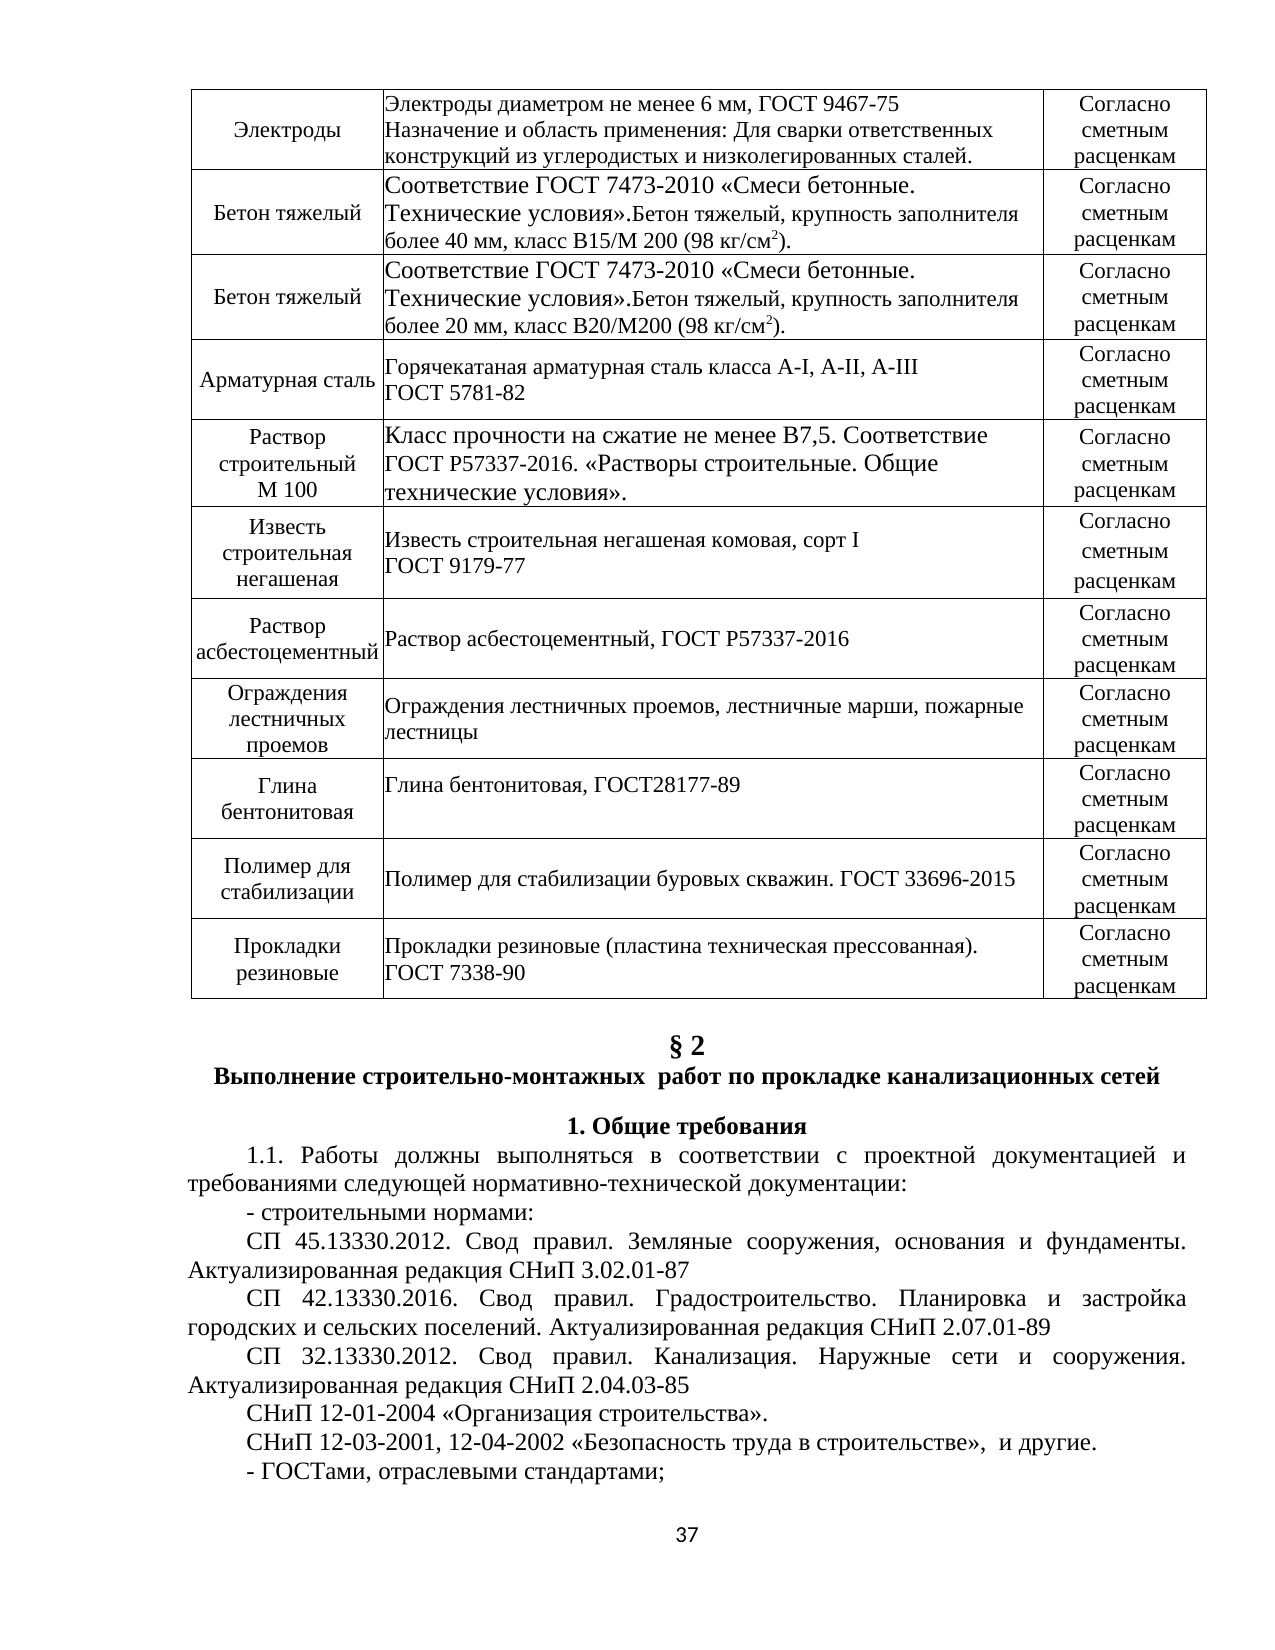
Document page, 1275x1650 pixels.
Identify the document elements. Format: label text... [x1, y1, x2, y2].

table_cell Полимер для стабилизации [192, 839, 383, 918]
table_cell Ограждения лестничных проемов, лестничные марши, пожарные лестницы [384, 679, 1043, 758]
table_cell Прокладки резиновые [192, 919, 383, 998]
table_cell Арматурная сталь [192, 340, 383, 419]
text - ГОСТами, отраслевыми стандартами; [187, 1456, 1186, 1485]
table_cell Глина бентонитовая [192, 759, 383, 838]
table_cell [1044, 90, 1206, 169]
table_cell Согласно сметным расценкам [1044, 919, 1206, 998]
table_cell Полимер для стабилизации буровых скважин. ГОСТ 33696-2015 [384, 839, 1043, 918]
table_cell Бетон тяжелый [192, 255, 383, 338]
table_cell Электроды [192, 90, 383, 169]
table_cell Согласно сметным расценкам [1044, 170, 1206, 254]
text § 2 [187, 1028, 1186, 1061]
table_cell Раствор асбестоцементный [192, 599, 383, 678]
table_cell Согласно сметным расценкам [1044, 759, 1206, 838]
table_cell Известь строительная негашеная [192, 507, 383, 598]
text СП 45.13330.2012. Свод правил. Земляные сооружения, основания и фундаменты. Актуализированная редакция СНиП 3.02.01-87 [187, 1226, 1186, 1283]
table_cell Согласно сметным расценкам [1044, 599, 1206, 678]
table_cell Согласно сметным расценкам [1044, 839, 1206, 918]
table_cell Согласно сметным расценкам [1044, 420, 1206, 506]
table_cell Горячекатаная арматурная сталь класса А-I, А-II, А-III ГОСТ 5781-82 [384, 340, 1043, 419]
table_cell Класс прочности на сжатие не менее В7,5. Соответствие ГОСТ Р57337-2016. «Растворы строительные. Общие технические условия». [384, 420, 1043, 506]
table_cell Электроды диаметром не менее 6 мм, ГОСТ 9467-75 Назначение и область применения: Для сварки ответственных конструкций из углеродистых и низколегированных сталей. [384, 90, 1043, 169]
text 1.1. Работы должны выполняться в соответствии с проектной документацией и требованиями следующей нормативно-технической документации: [187, 1140, 1186, 1197]
text 1. Общие требования [187, 1111, 1186, 1140]
text СНиП 12-03-2001, 12-04-2002 «Безопасность труда в строительстве», и другие. [187, 1427, 1186, 1456]
table_cell Прокладки резиновые (пластина техническая прессованная). ГОСТ 7338-90 [384, 919, 1043, 998]
table_cell Известь строительная негашеная комовая, сорт I ГОСТ 9179-77 [384, 507, 1043, 598]
text СНиП 12-01-2004 «Организация строительства». [187, 1398, 1186, 1427]
table_cell Соответствие ГОСТ 7473-2010 «Смеси бетонные. Технические условия».Бетон тяжелый, крупность заполнителя более 40 мм, класс В15/М 200 (98 кг/см2). [384, 170, 1043, 254]
text СП 42.13330.2016. Свод правил. Градостроительство. Планировка и застройка городских и сельских поселений. Актуализированная редакция СНиП 2.07.01-89 [187, 1283, 1186, 1341]
table_cell Согласно сметным расценкам [1044, 679, 1206, 758]
table_cell Соответствие ГОСТ 7473-2010 «Смеси бетонные. Технические условия».Бетон тяжелый, крупность заполнителя более 20 мм, класс В20/М200 (98 кг/см2). [384, 255, 1043, 338]
table_cell Бетон тяжелый [192, 170, 383, 254]
table_cell Согласно сметным расценкам [1044, 340, 1206, 419]
table_cell Раствор строительный М 100 [192, 420, 383, 506]
table_cell Глина бентонитовая, ГОСТ28177-89 [384, 759, 1043, 838]
table_cell Раствор асбестоцементный, ГОСТ Р57337-2016 [384, 599, 1043, 678]
table_cell Ограждения лестничных проемов [192, 679, 383, 758]
table_cell Согласно сметным расценкам [1044, 507, 1206, 598]
text Выполнение строительно-монтажных работ по прокладке канализационных сетей [187, 1061, 1186, 1090]
table_cell Согласно сметным расценкам [1044, 255, 1206, 338]
text СП 32.13330.2012. Свод правил. Канализация. Наружные сети и сооружения. Актуализированная редакция СНиП 2.04.03-85 [187, 1341, 1186, 1398]
text - строительными нормами: [187, 1197, 1186, 1226]
